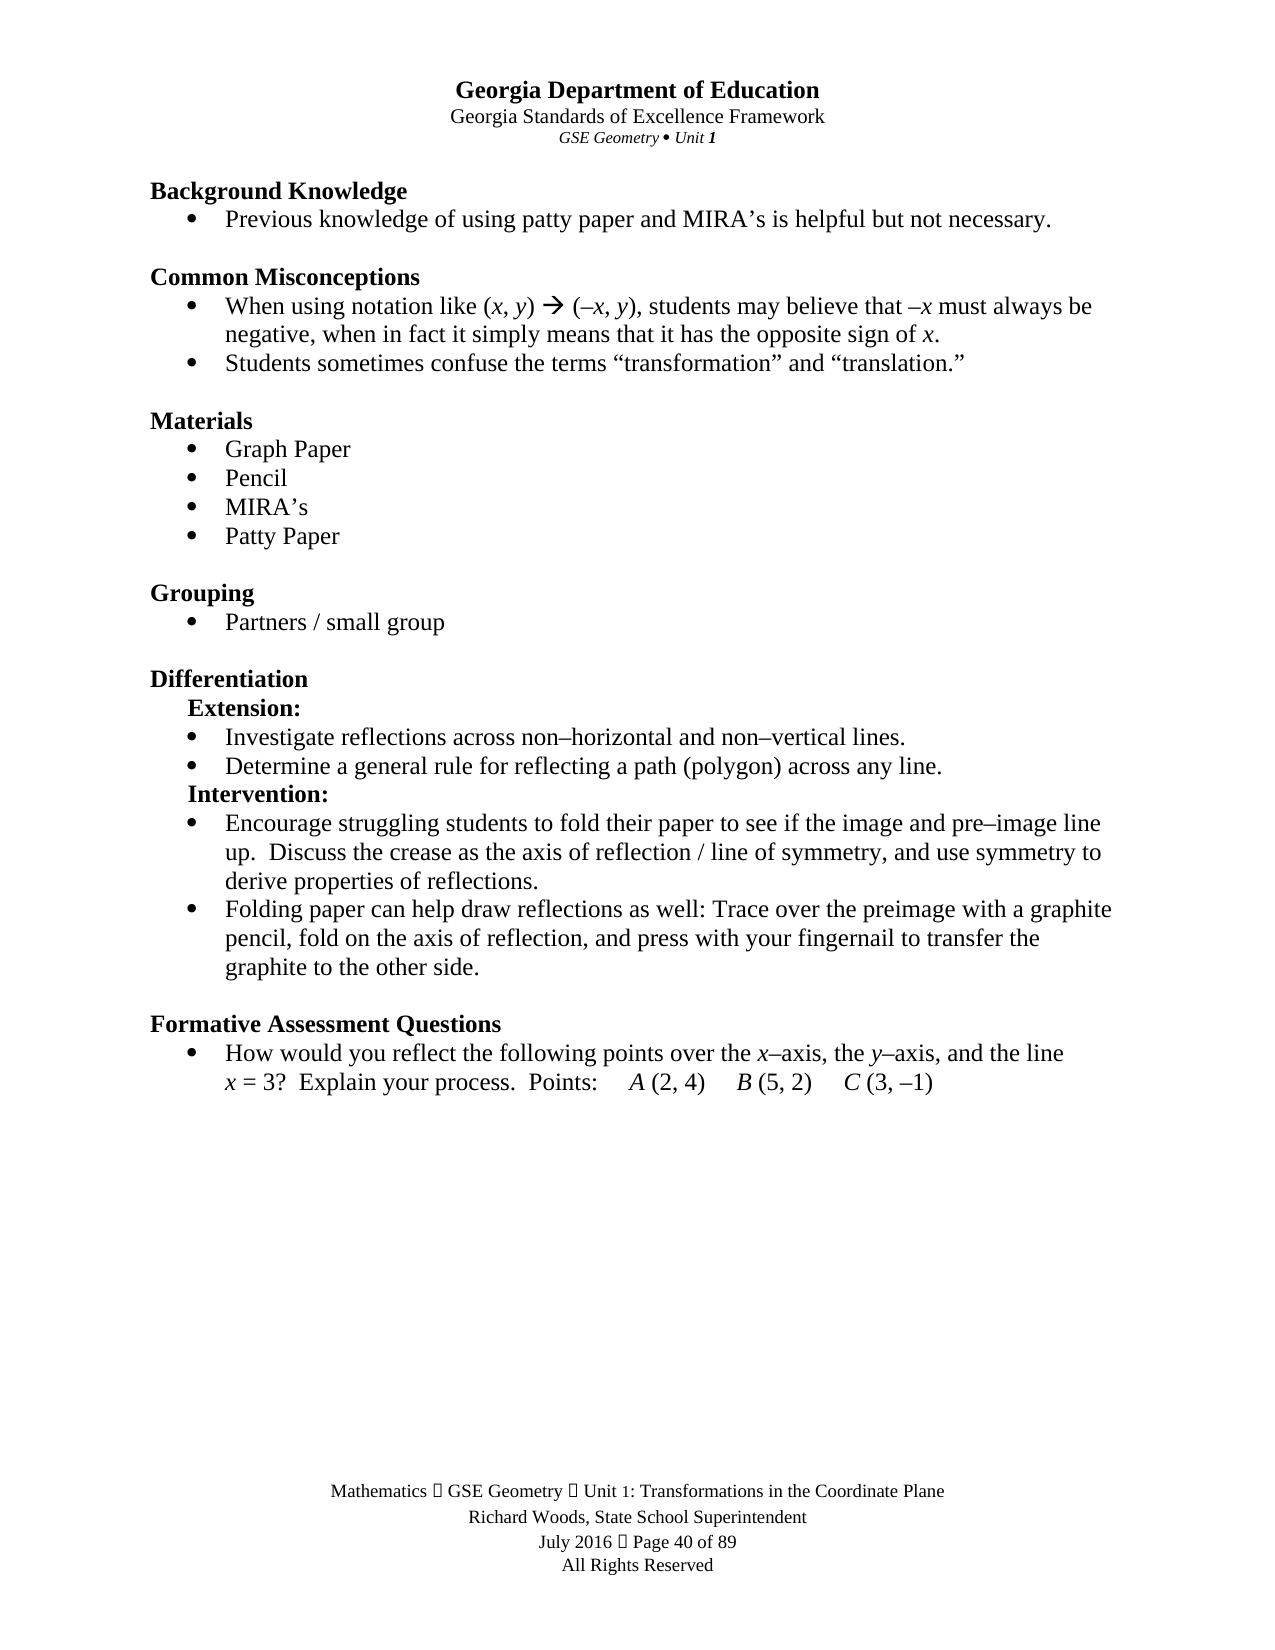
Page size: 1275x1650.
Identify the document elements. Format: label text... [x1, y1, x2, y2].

list Graph Paper [187, 434, 1125, 463]
text Background Knowledge [150, 176, 1125, 204]
list Pencil [187, 463, 1125, 492]
list Folding paper can help draw reflections as well: Trace over the preimage with a graphite pencil, fold on the axis of reflection, and press with your fingernail to transfer the graphite to the other side. [187, 894, 1125, 981]
text Formative Assessment Questions [150, 1009, 1125, 1038]
text Intervention: [150, 779, 1125, 808]
text Materials [150, 406, 1125, 434]
text Differentiation [150, 664, 1125, 693]
text Extension: [150, 693, 1125, 722]
list Patty Paper [187, 521, 1125, 549]
list Students sometimes confuse the terms “transformation” and “translation.” [187, 348, 1125, 377]
list MIRA’s [187, 492, 1125, 521]
text Grouping [150, 578, 1125, 607]
list Encourage struggling students to fold their paper to see if the image and pre–image line up. Discuss the crease as the axis of reflection / line of symmetry, and use symmetry to derive properties of reflections. [187, 808, 1125, 894]
text Common Misconceptions [150, 262, 1125, 291]
list Investigate reflections across non–horizontal and non–vertical lines. [187, 722, 1125, 751]
list Determine a general rule for reflecting a path (polygon) across any line. [187, 751, 1125, 779]
list When using notation like (x, y) (–x, y), students may believe that –x must always be negative, when in fact it simply means that it has the opposite sign of x. [187, 291, 1125, 348]
list How would you reflect the following points over the x–axis, the y–axis, and the line x = 3? Explain your process. Points: A (2, 4) B (5, 2) C (3, –1) [187, 1038, 1125, 1096]
list Partners / small group [187, 607, 1125, 636]
list Previous knowledge of using patty paper and MIRA’s is helpful but not necessary. [187, 204, 1125, 233]
